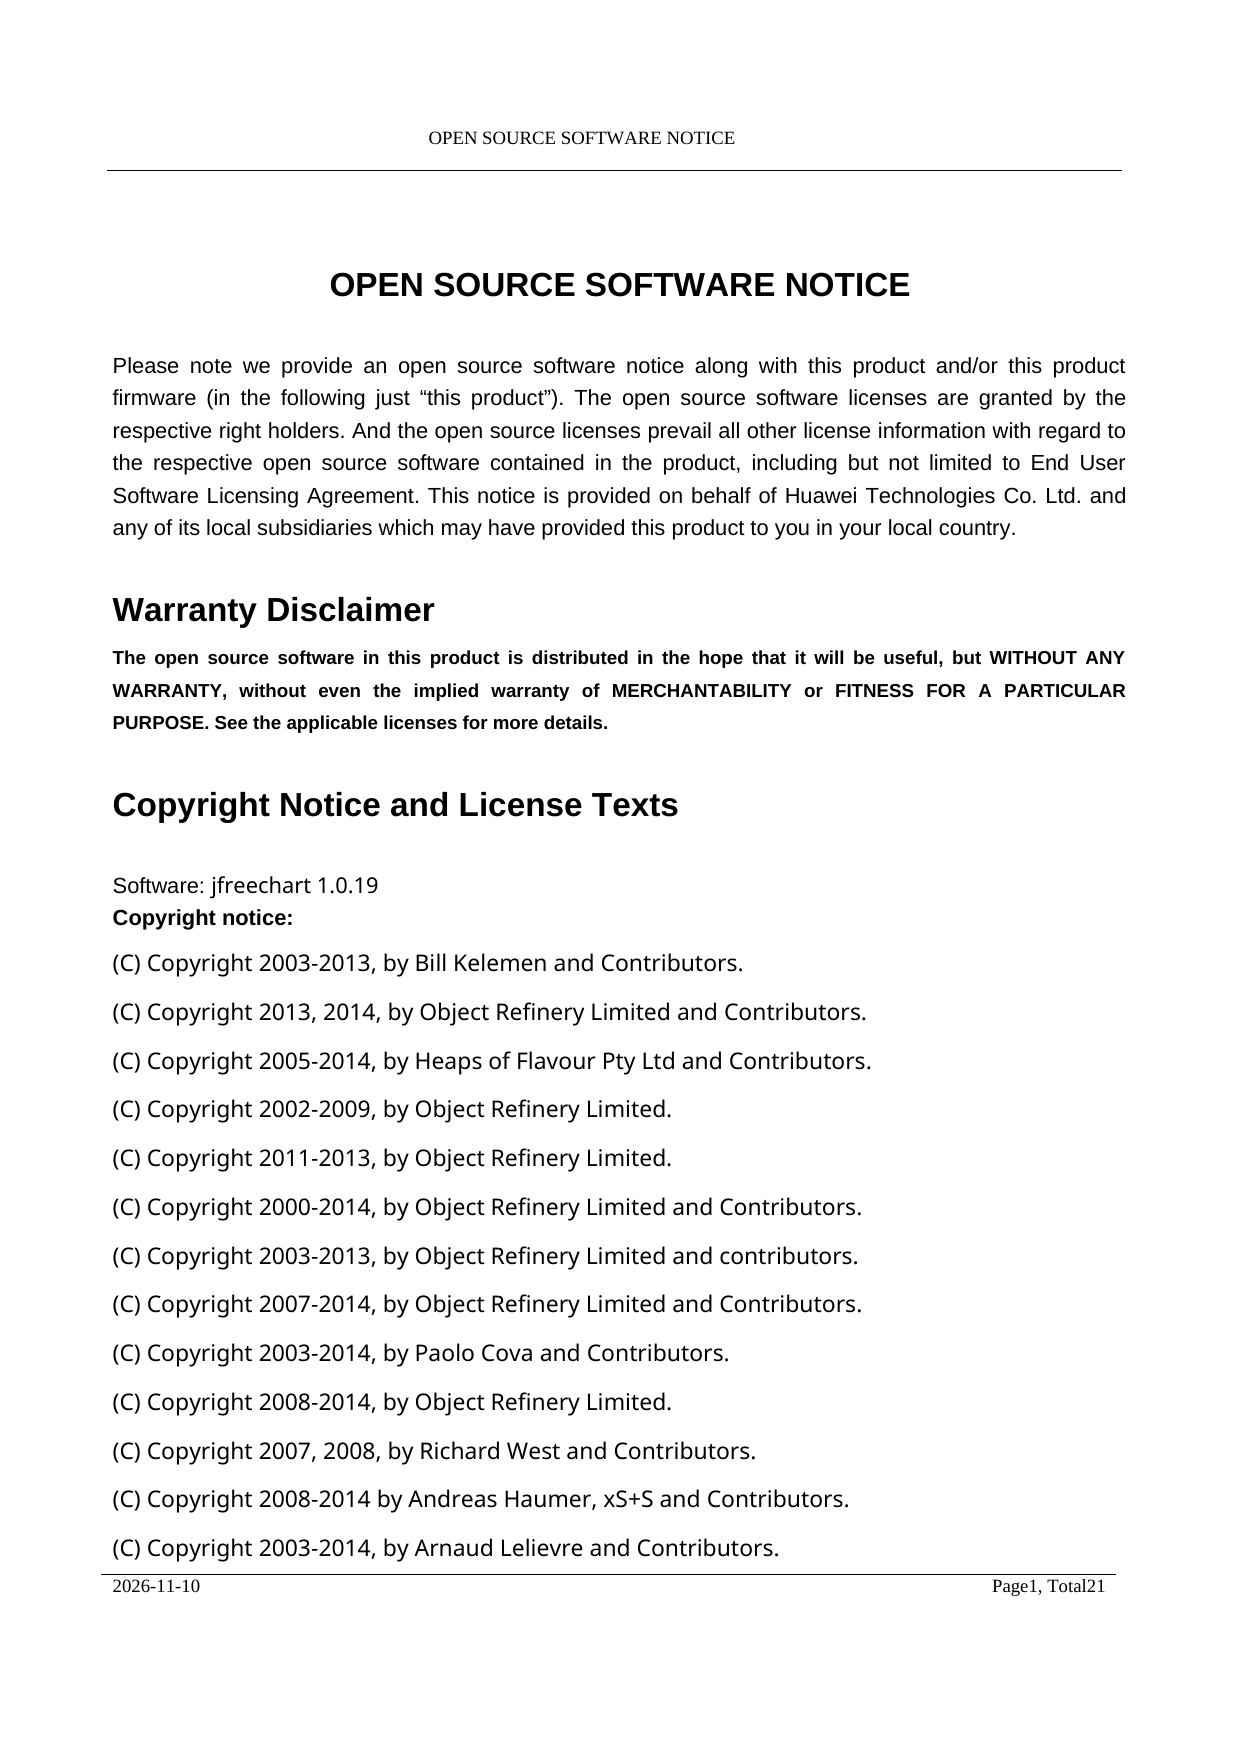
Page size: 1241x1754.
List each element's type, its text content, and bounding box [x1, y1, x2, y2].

text Please note we provide an open source software notice along with this product and/or this product firmware (in the following just “this product”). The open source software licenses are granted by the respective right holders. And the open source licenses prevail all other license information with regard to the respective open source software contained in the product, including but not limited to End User Software Licensing Agreement. This notice is provided on behalf of Huawei Technologies Co. Ltd. and any of its local subsidiaries which may have provided this product to you in your local country. [112, 349, 1128, 544]
text Copyright Notice and License Texts [112, 771, 1128, 836]
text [112, 947, 1128, 1564]
text Copyright notice: [112, 901, 1128, 934]
text The open source software in this product is distributed in the hope that it will be useful, but WITHOUT ANY WARRANTY, without even the implied warranty of MERCHANTABILITY or FITNESS FOR A PARTICULAR PURPOSE. See the applicable licenses for more details. [112, 641, 1128, 739]
text Warranty Disclaimer [112, 576, 1128, 641]
text Software: jfreechart 1.0.19 [112, 869, 1128, 901]
text OPEN SOURCE SOFTWARE NOTICE [112, 251, 1128, 316]
